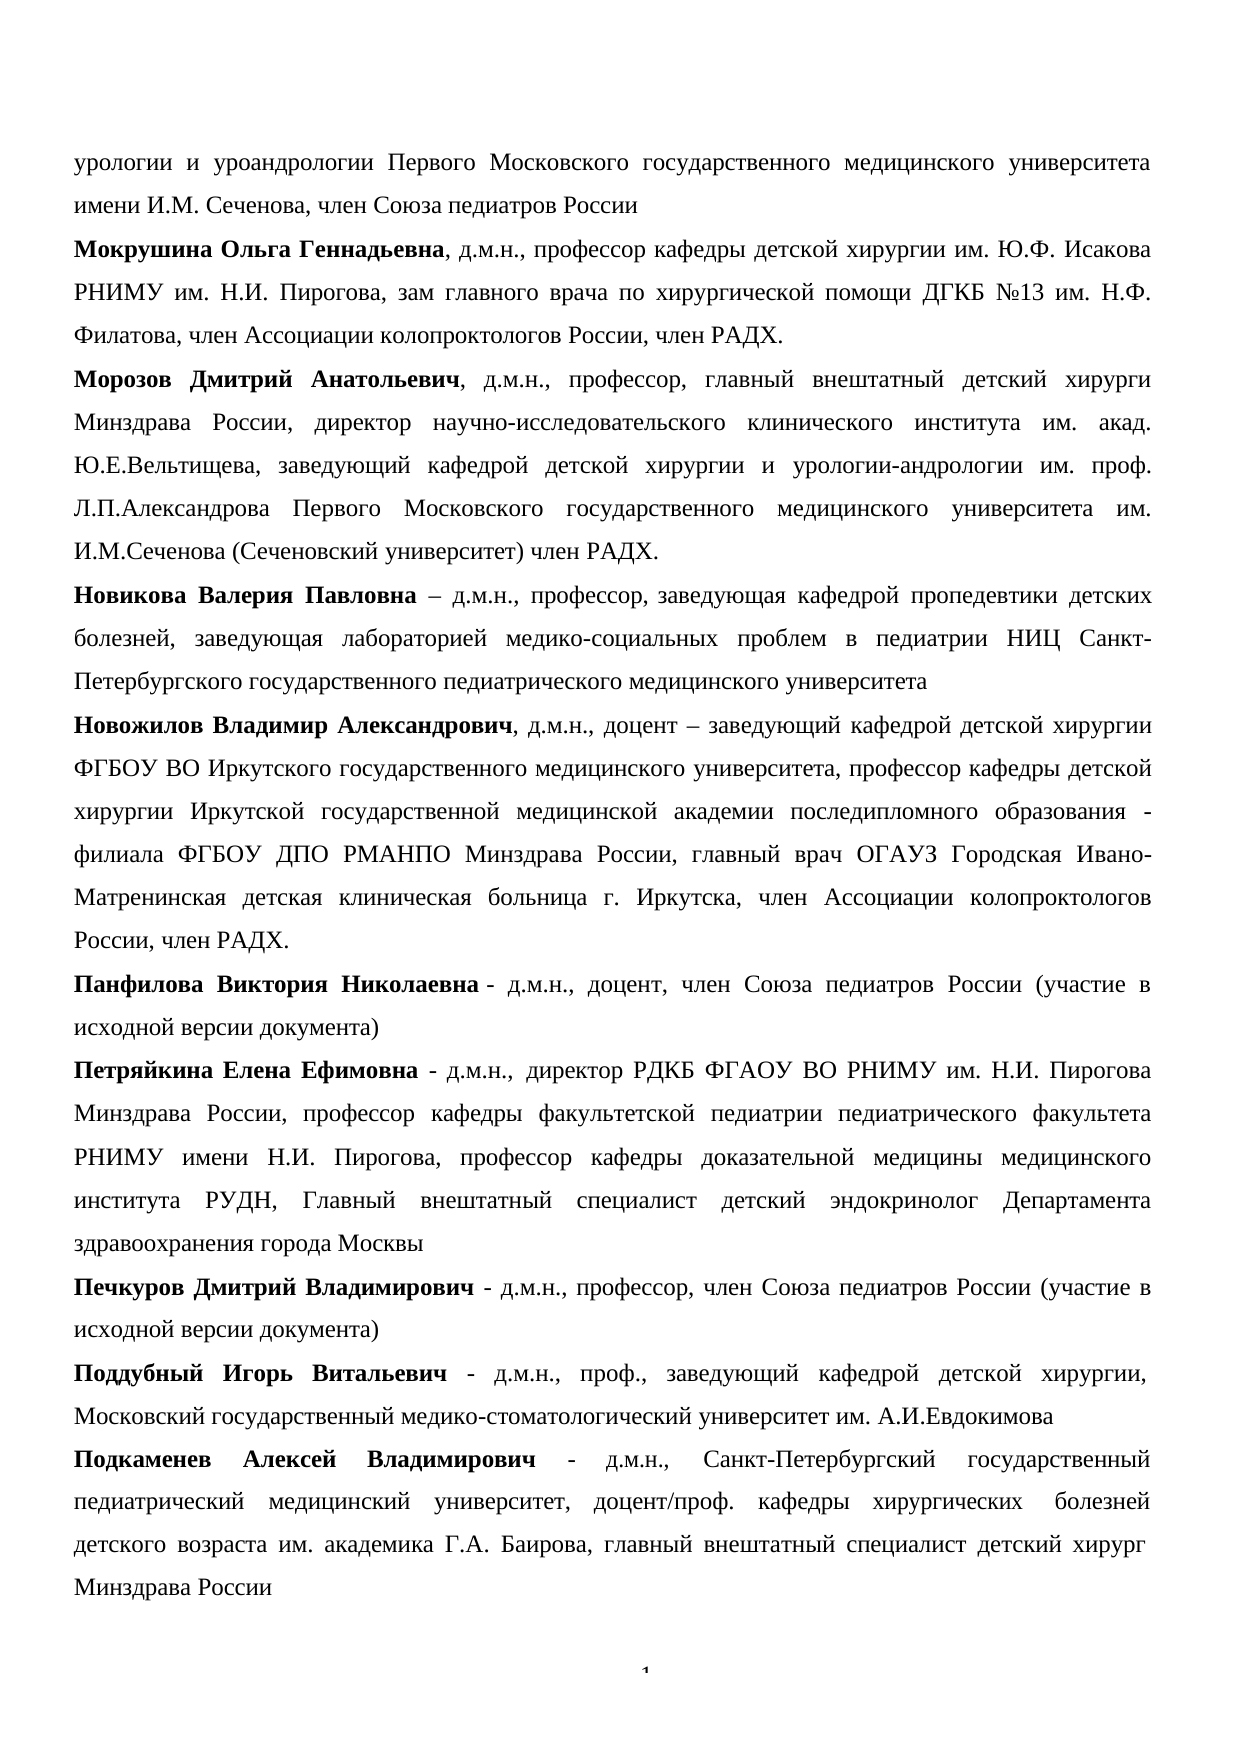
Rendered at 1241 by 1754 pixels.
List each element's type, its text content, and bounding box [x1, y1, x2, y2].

text Панфилова Виктория Николаевна - д.м.н., доцент, член Союза педиатров России (участие в исходной версии документа) [74, 969, 1151, 1041]
text урологии и уроандрологии Первого Московского государственного медицинского университета имени И.М. Сеченова, член Союза педиатров России [74, 147, 1151, 219]
text Петряйкина Елена Ефимовна - д.м.н., директор РДКБ ФГАОУ ВО РНИМУ им. Н.И. Пирогова Минздрава России, профессор кафедры факультетской педиатрии педиатрического факультета РНИМУ имени Н.И. Пирогова, профессор кафедры доказательной медицины медицинского института РУДН, Главный внештатный специалист детский эндокринолог Департамента здравоохранения города Москвы [74, 1055, 1152, 1257]
text Морозов Дмитрий Анатольевич, д.м.н., профессор, главный внештатный детский хирурги Минздрава России, директор научно-исследовательского клинического института им. акад. Ю.Е.Вельтищева, заведующий кафедрой детской хирургии и урологии-андрологии им. проф. Л.П.Александрова Первого Московского государственного медицинского университета им. И.М.Сеченова (Сеченовский университет) член РАДХ. [74, 364, 1152, 565]
text Новикова Валерия Павловна – д.м.н., профессор, заведующая кафедрой пропедевтики детских болезней, заведующая лабораторией медико-социальных проблем в педиатрии НИЦ Санкт- Петербургского государственного педиатрического медицинского университета [74, 580, 1152, 695]
text Мокрушина Ольга Геннадьевна, д.м.н., профессор кафедры детской хирургии им. Ю.Ф. Исакова РНИМУ им. Н.И. Пирогова, зам главного врача по хирургической помощи ДГКБ №13 им. Н.Ф. Филатова, член Ассоциации колопроктологов России, член РАДХ. [74, 234, 1151, 349]
text Новожилов Владимир Александрович, д.м.н., доцент – заведующий кафедрой детской хирургии ФГБОУ ВО Иркутского государственного медицинского университета, профессор кафедры детской хирургии Иркутской государственной медицинской академии последипломного образования - филиала ФГБОУ ДПО РМАНПО Минздрава России, главный врач ОГАУЗ Городская Ивано- Матренинская детская клиническая больница г. Иркутска, член Ассоциации колопроктологов России, член РАДХ. [74, 710, 1152, 954]
text Поддубный Игорь Витальевич - д.м.н., проф., заведующий кафедрой детской хирургии, Московский государственный медико-стоматологический университет им. А.И.Евдокимова Подкаменев Алексей Владимирович - д.м.н., Санкт-Петербургский государственный педиатрический медицинский университет, доцент/проф. кафедры хирургических болезней детского возраста им. академика Г.А. Баирова, главный внештатный специалист детский хирург Минздрава России [74, 1358, 1152, 1601]
text Печкуров Дмитрий Владимирович - д.м.н., профессор, член Союза педиатров России (участие в исходной версии документа) [74, 1272, 1151, 1343]
